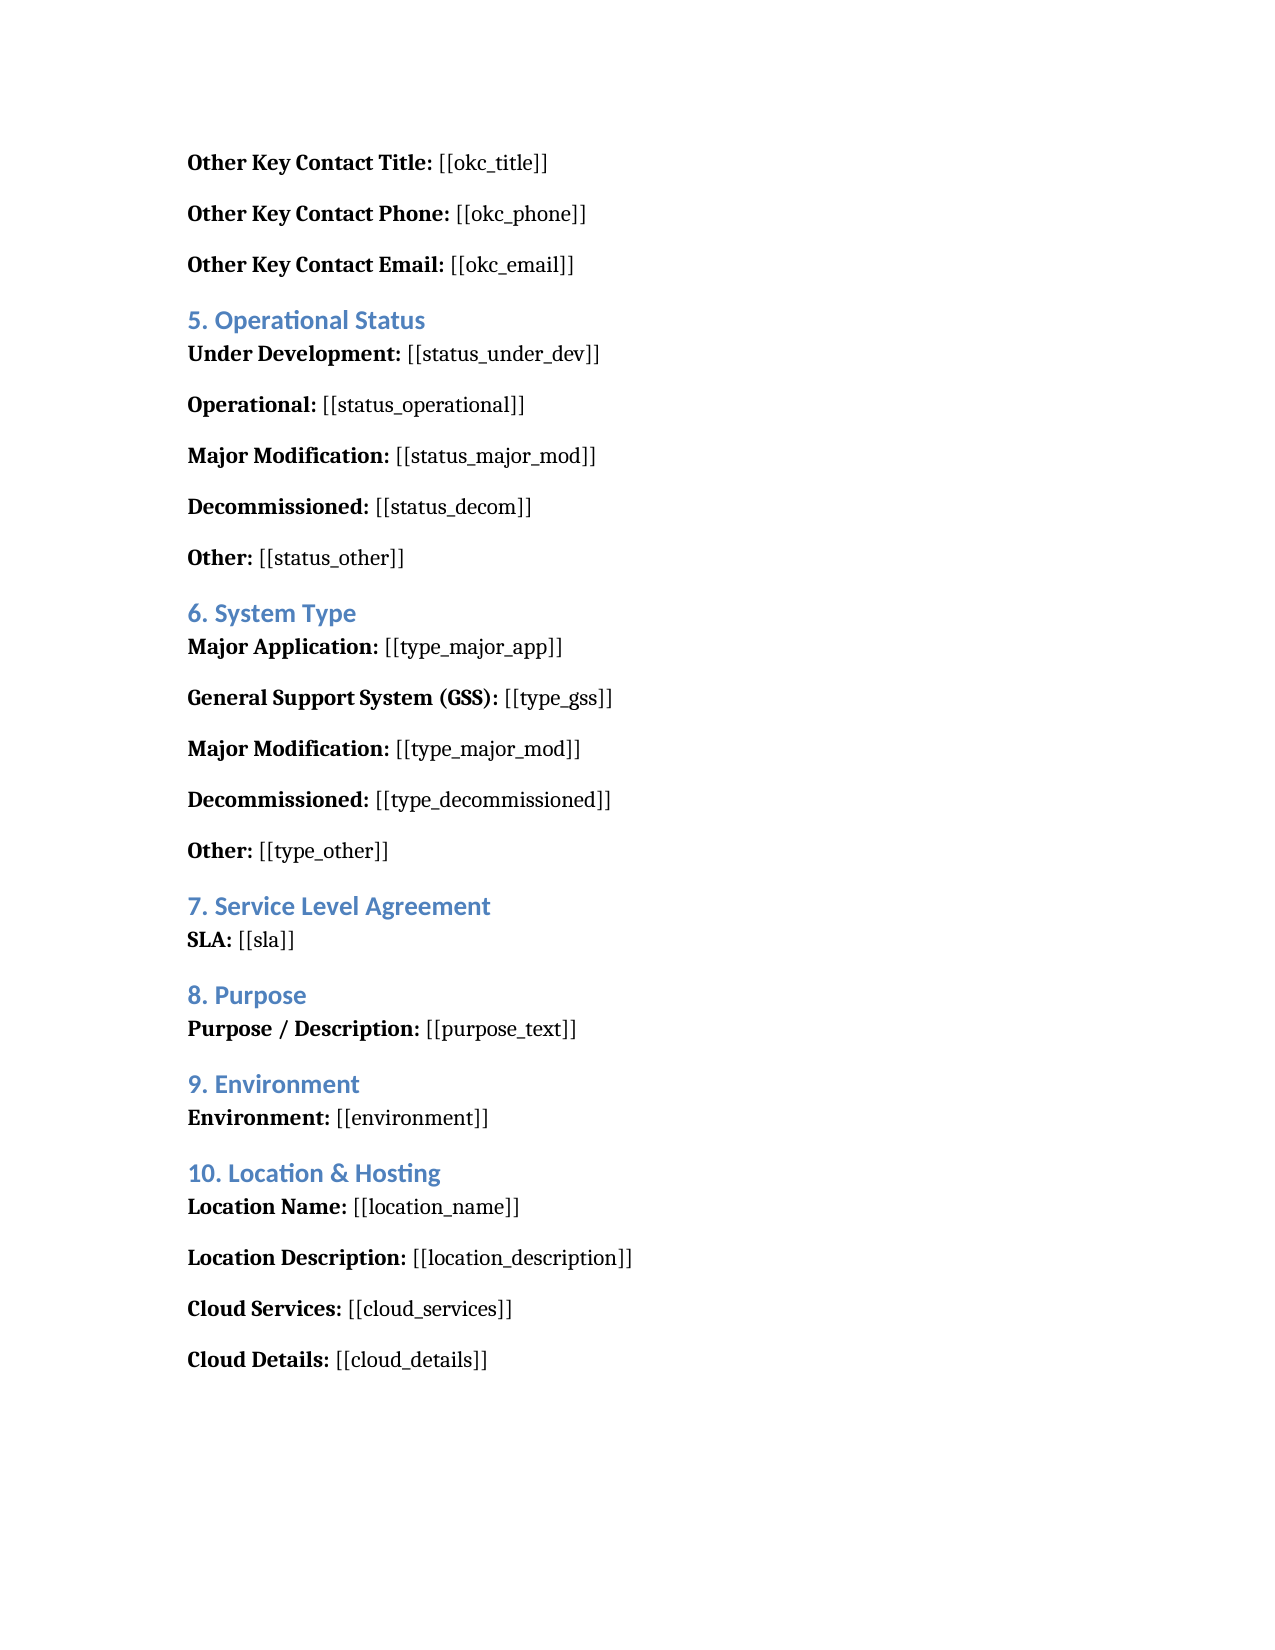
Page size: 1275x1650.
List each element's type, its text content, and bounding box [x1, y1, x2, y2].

text Other Key Contact Title: [[okc_title]] [187, 150, 1087, 176]
text Major Application: [[type_major_app]] [187, 634, 1087, 661]
subtitle 8. Purpose [187, 978, 1087, 1011]
text Under Development: [[status_under_dev]] [187, 341, 1087, 367]
text Other Key Contact Email: [[okc_email]] [187, 252, 1087, 278]
text Major Modification: [[type_major_mod]] [187, 736, 1087, 763]
text Other Key Contact Phone: [[okc_phone]] [187, 201, 1087, 227]
subtitle 5. Operational Status [187, 303, 1087, 336]
text Other: [[status_other]] [187, 545, 1087, 572]
subtitle 9. Environment [187, 1067, 1087, 1100]
text Operational: [[status_operational]] [187, 392, 1087, 418]
text Cloud Services: [[cloud_services]] [187, 1296, 1087, 1323]
text General Support System (GSS): [[type_gss]] [187, 685, 1087, 712]
text Major Modification: [[status_major_mod]] [187, 443, 1087, 469]
text SLA: [[sla]] [187, 927, 1087, 954]
text Purpose / Description: [[purpose_text]] [187, 1016, 1087, 1043]
text Location Name: [[location_name]] [187, 1194, 1087, 1221]
text Other: [[type_other]] [187, 838, 1087, 865]
text Cloud Details: [[cloud_details]] [187, 1347, 1087, 1374]
text Decommissioned: [[type_decommissioned]] [187, 787, 1087, 814]
subtitle 7. Service Level Agreement [187, 889, 1087, 922]
text Decommissioned: [[status_decom]] [187, 494, 1087, 521]
subtitle 10. Location & Hosting [187, 1156, 1087, 1189]
text Environment: [[environment]] [187, 1105, 1087, 1132]
subtitle 6. System Type [187, 596, 1087, 629]
text Location Description: [[location_description]] [187, 1245, 1087, 1272]
